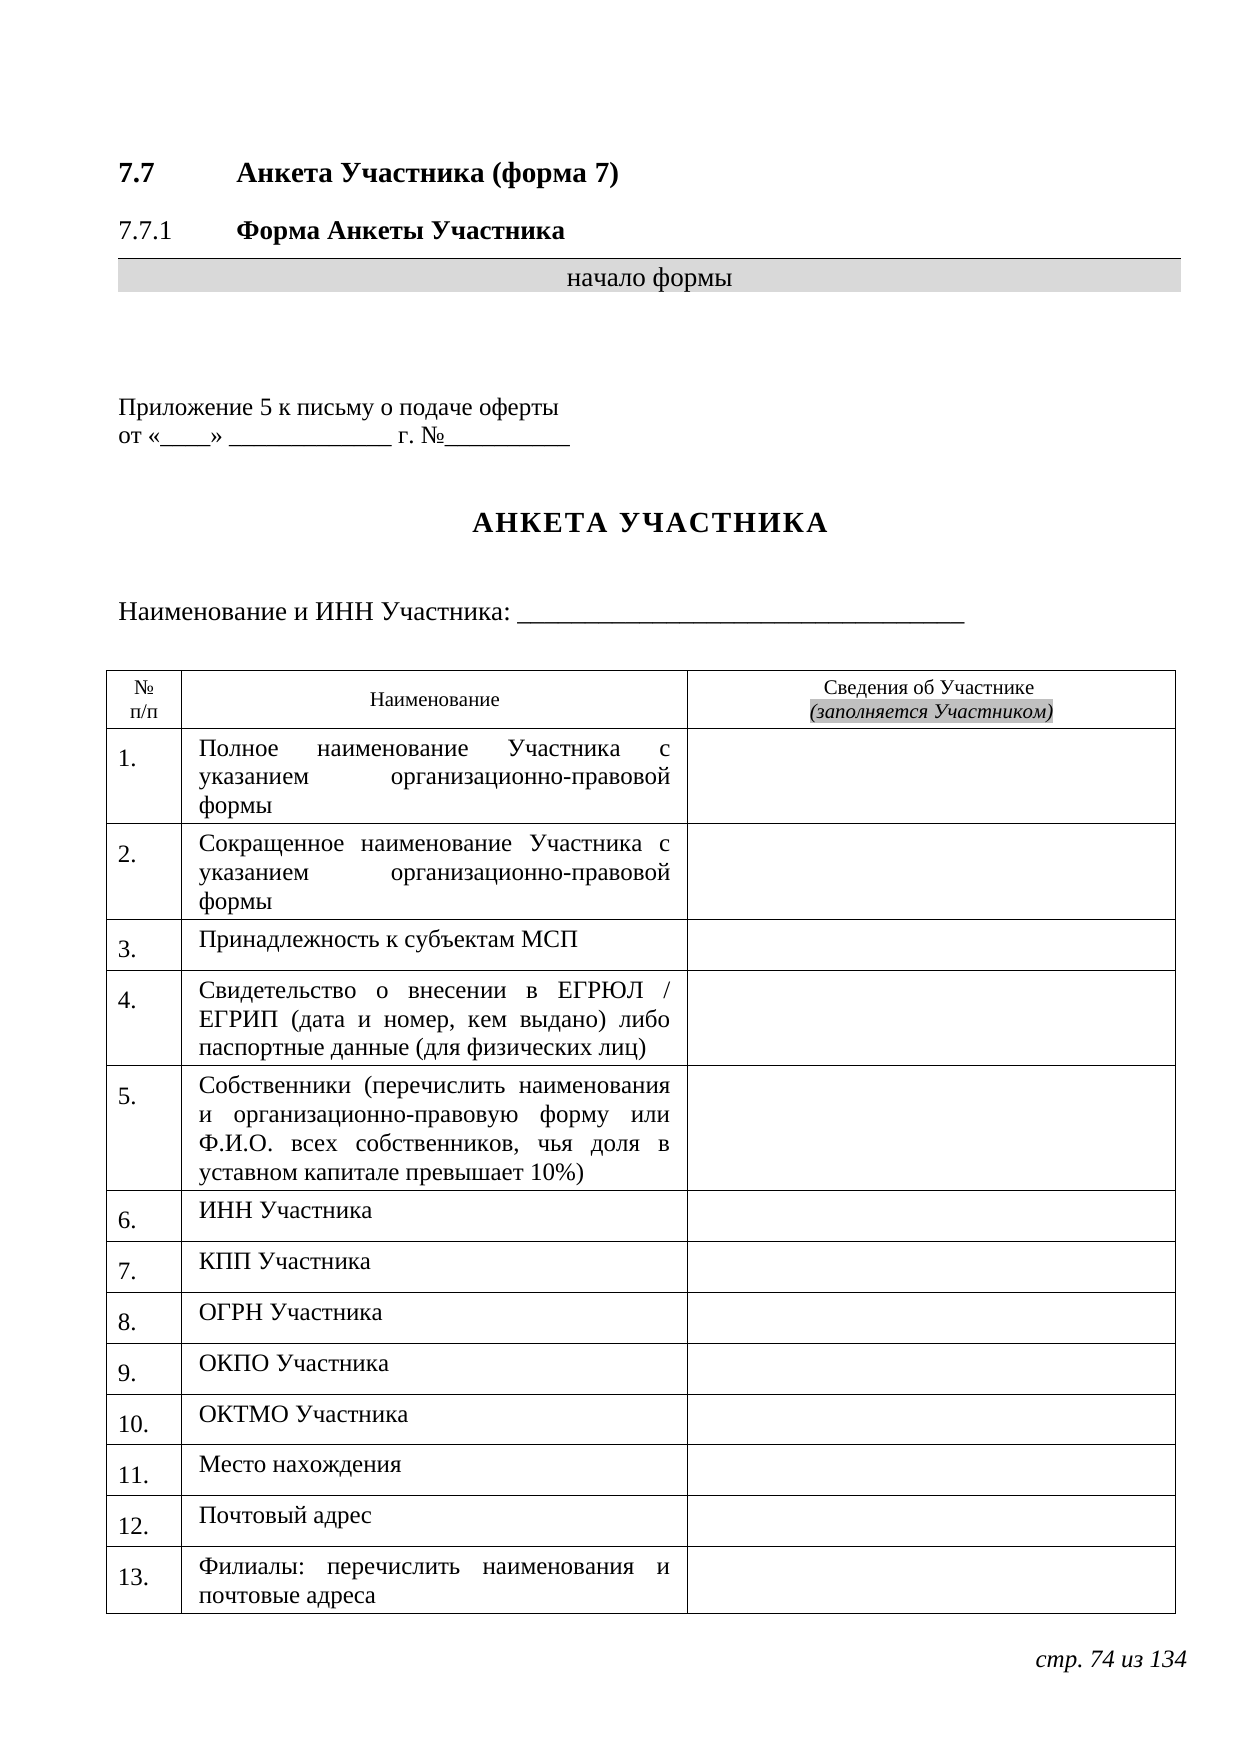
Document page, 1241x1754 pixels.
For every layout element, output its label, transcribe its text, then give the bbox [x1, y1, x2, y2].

table_header Сведения об Участнике (заполняется Участником) [688, 671, 1175, 727]
table_cell [688, 1293, 1175, 1342]
table_cell КПП Участника [182, 1242, 687, 1292]
table_cell [688, 1496, 1175, 1546]
table_cell [107, 1395, 181, 1444]
table_header № п/п [107, 671, 181, 727]
text Форма Анкеты Участника [118, 214, 1181, 245]
table_cell [688, 1395, 1175, 1444]
table_cell [688, 920, 1175, 970]
table_cell Полное наименование Участника с указанием организационно-правовой формы [182, 729, 687, 823]
table_cell [107, 971, 181, 1065]
table_cell ОКТМО Участника [182, 1395, 687, 1444]
table_cell [688, 1445, 1175, 1495]
table_cell [107, 1191, 181, 1241]
table_cell [688, 1242, 1175, 1292]
table_cell [688, 971, 1175, 1065]
table_cell Принадлежность к субъектам МСП [182, 920, 687, 970]
table_cell [688, 1344, 1175, 1393]
table_cell [688, 1547, 1175, 1613]
subtitle Анкета Участника (форма 7) [118, 156, 1181, 189]
table_cell [688, 824, 1175, 919]
table_cell Место нахождения [182, 1445, 687, 1495]
table_cell [688, 1191, 1175, 1241]
table_cell ОГРН Участника [182, 1293, 687, 1342]
table_cell [107, 1293, 181, 1342]
table_cell ОКПО Участника [182, 1344, 687, 1393]
table_cell Свидетельство о внесении в ЕГРЮЛ / ЕГРИП (дата и номер, кем выдано) либо паспортные данные (для физических лиц) [182, 971, 687, 1065]
table_cell [107, 824, 181, 919]
table_cell [688, 729, 1175, 823]
table_cell [107, 1066, 181, 1190]
table_cell Сокращенное наименование Участника с указанием организационно-правовой формы [182, 824, 687, 919]
table_cell [107, 1496, 181, 1546]
table_cell [688, 1066, 1175, 1190]
table_cell ИНН Участника [182, 1191, 687, 1241]
table_cell [107, 729, 181, 823]
table_cell Собственники (перечислить наименования и организационно-правовую форму или Ф.И.О. всех собственников, чья доля в уставном капитале превышает 10%) [182, 1066, 687, 1190]
text Анкета Участника [118, 506, 1181, 539]
table_cell Филиалы: перечислить наименования и почтовые адреса [182, 1547, 687, 1613]
text Приложение 5 к письму о подаче оферты от «____» _____________ г. №__________ [118, 392, 1181, 449]
table_cell [107, 1445, 181, 1495]
text Наименование и ИНН Участника: _________________________________ [118, 595, 1181, 626]
table_cell [107, 1547, 181, 1613]
table_cell [107, 1344, 181, 1393]
table_cell [107, 1242, 181, 1292]
table_cell [107, 920, 181, 970]
table_header Наименование [182, 671, 687, 727]
text начало формы [118, 259, 1181, 292]
table_cell Почтовый адрес [182, 1496, 687, 1546]
